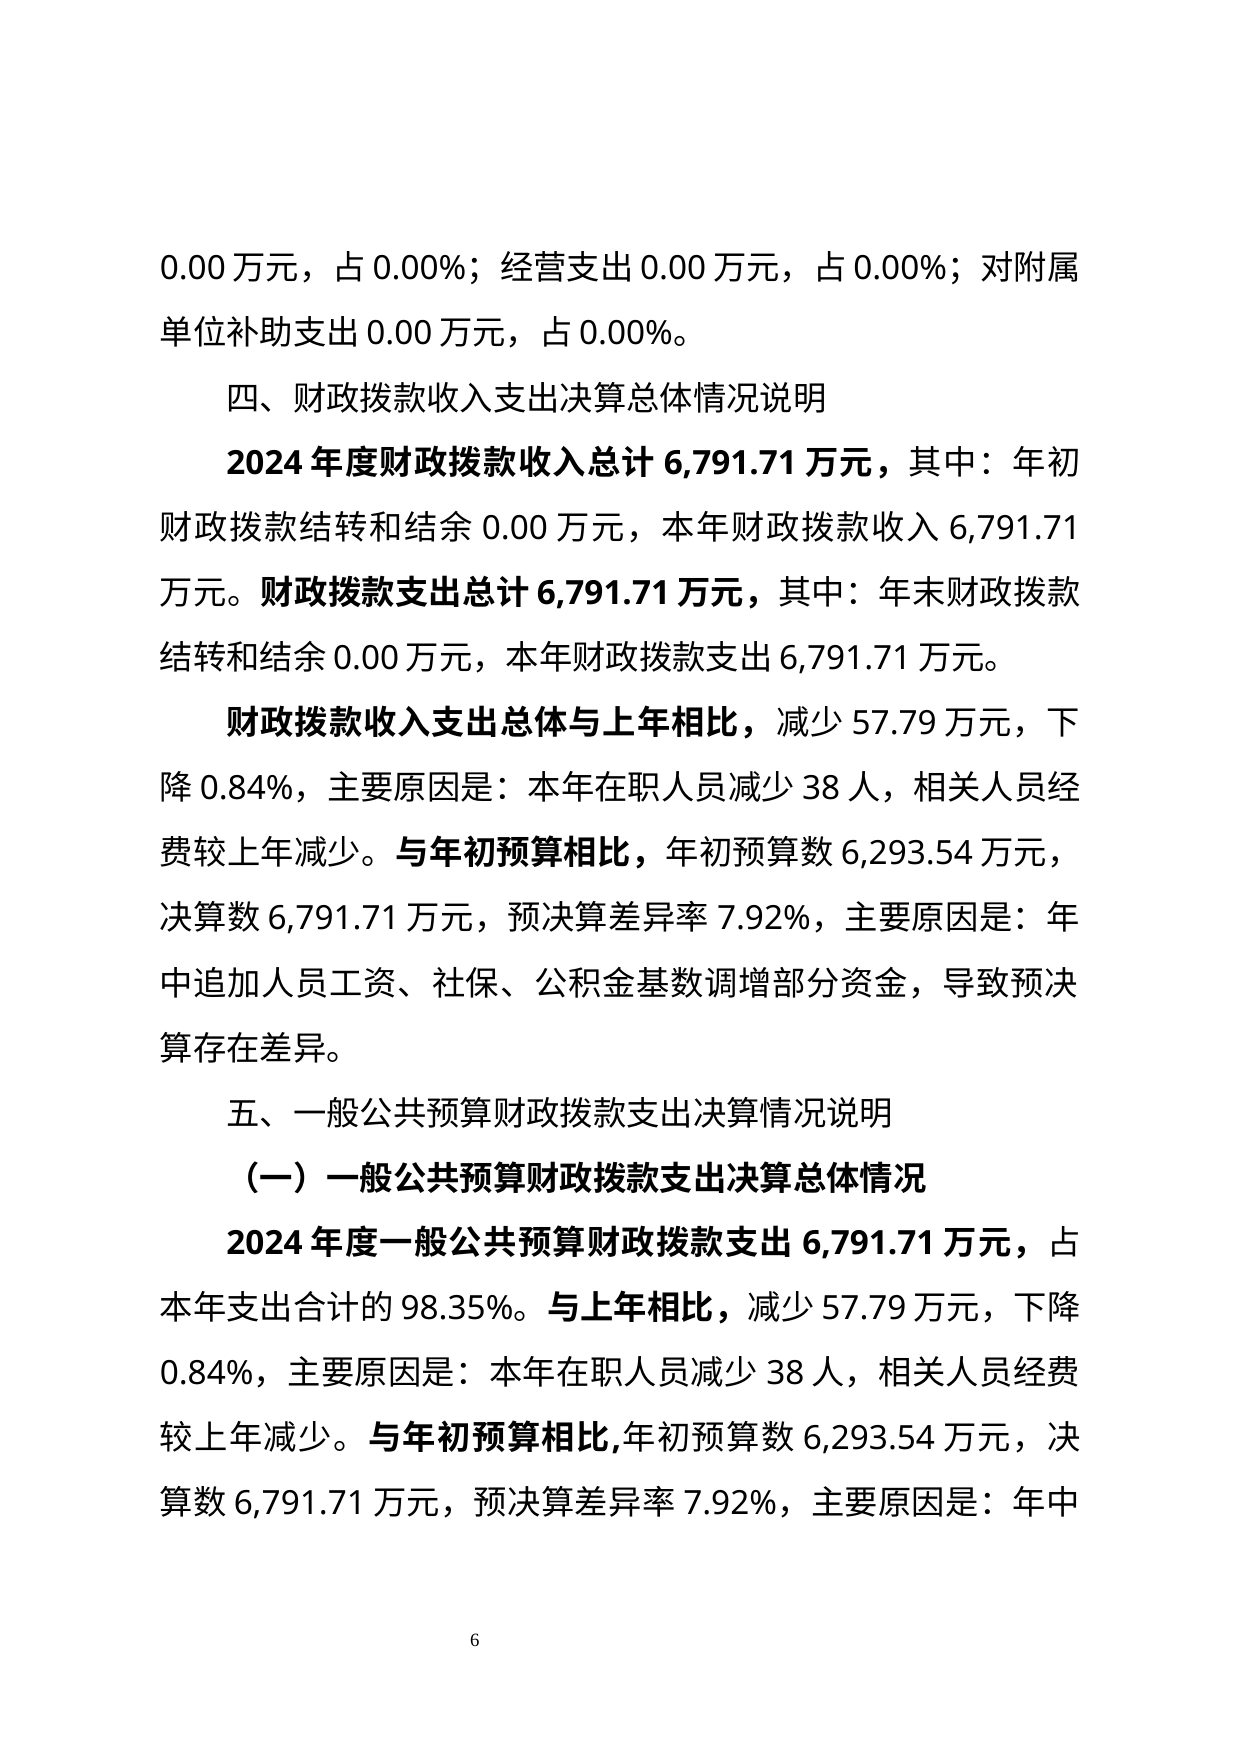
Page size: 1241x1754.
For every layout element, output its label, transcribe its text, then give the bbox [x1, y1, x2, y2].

text （一）一般公共预算财政拨款支出决算总体情况 [159, 1143, 1081, 1208]
text 财政拨款收入支出总体与上年相比，减少57.79万元，下降0.84%，主要原因是：本年在职人员减少38人，相关人员经费较上年减少。与年初预算相比，年初预算数6,293.54万元，决算数6,791.71万元，预决算差异率7.92%，主要原因是：年中追加人员工资、社保、公积金基数调增部分资金，导致预决算存在差异。 [159, 688, 1081, 1078]
text 2024年度财政拨款收入总计6,791.71万元，其中：年初财政拨款结转和结余0.00万元，本年财政拨款收入6,791.71万元。财政拨款支出总计6,791.71万元，其中：年末财政拨款结转和结余0.00万元，本年财政拨款支出6,791.71万元。 [159, 428, 1081, 688]
text 四、财政拨款收入支出决算总体情况说明 [159, 363, 1081, 428]
text 五、一般公共预算财政拨款支出决算情况说明 [159, 1078, 1081, 1143]
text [159, 1208, 1081, 1533]
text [159, 233, 1081, 363]
